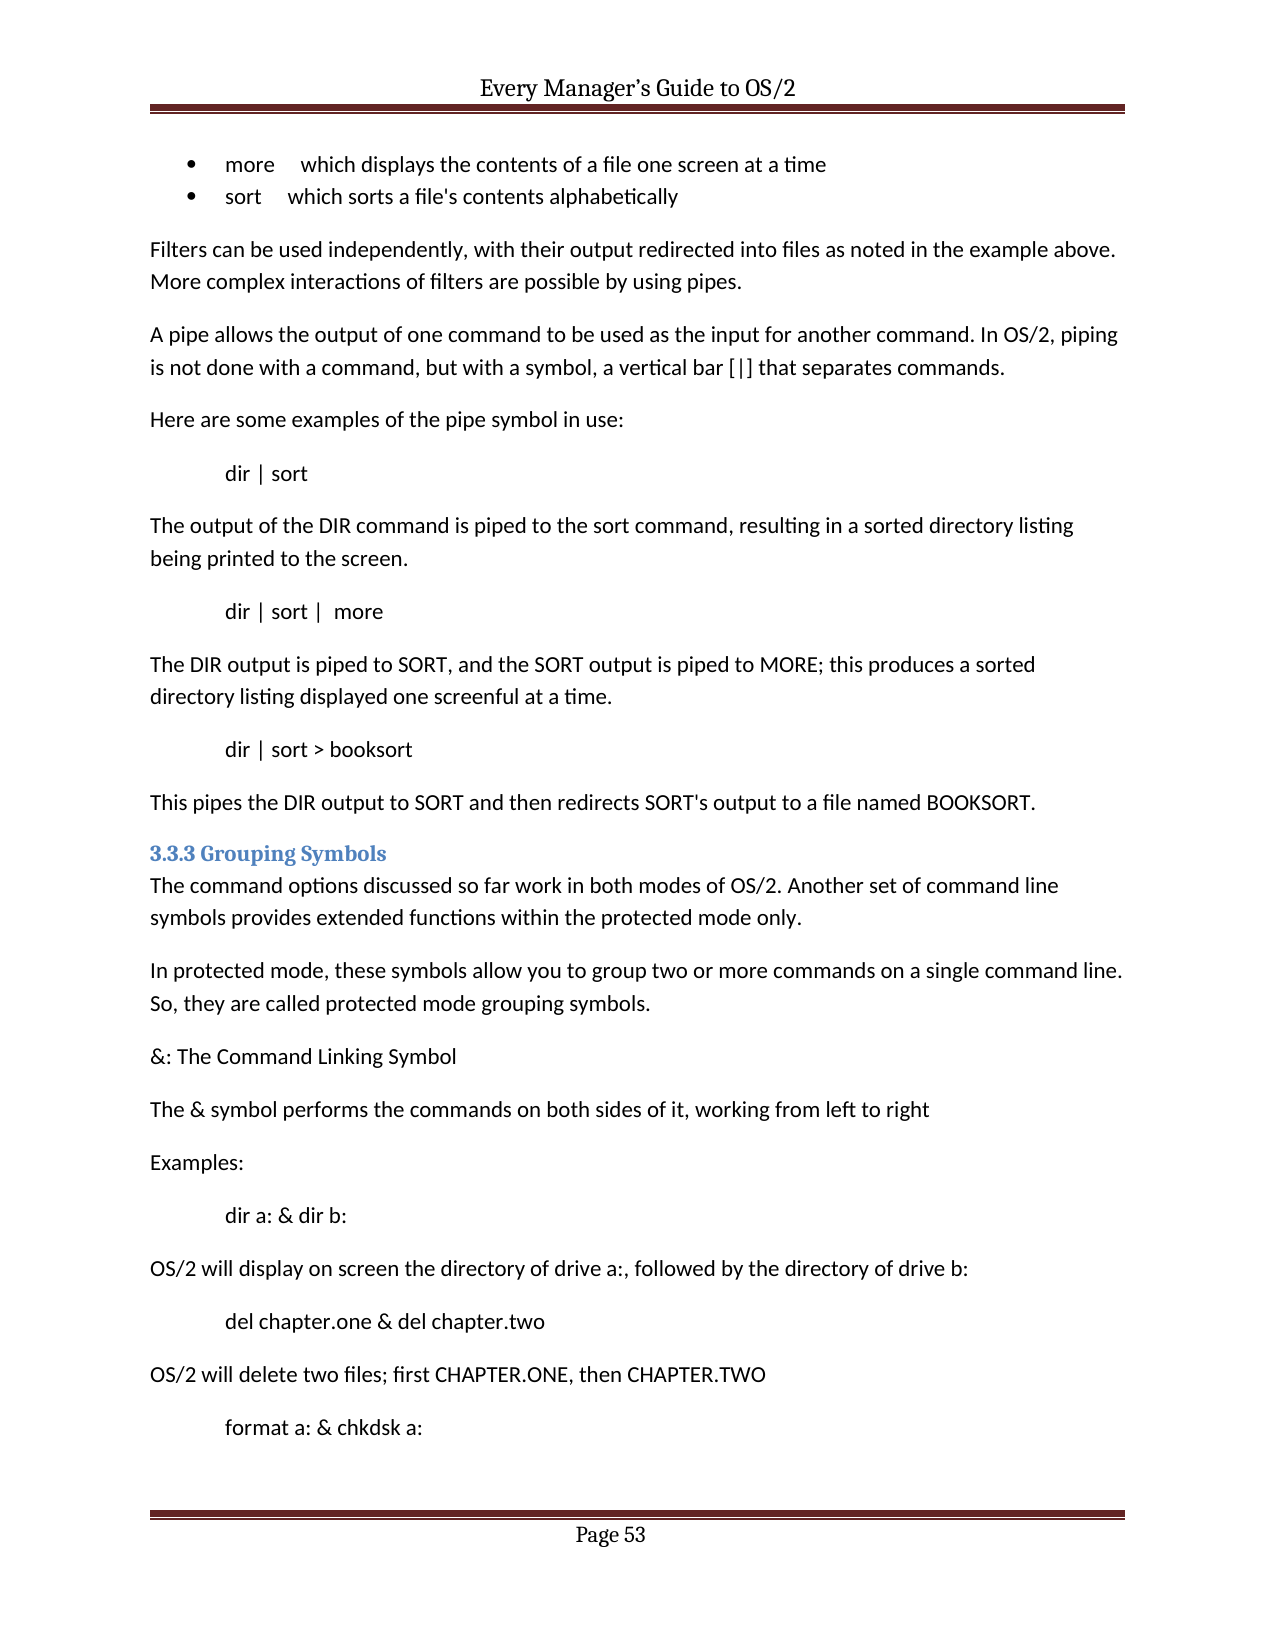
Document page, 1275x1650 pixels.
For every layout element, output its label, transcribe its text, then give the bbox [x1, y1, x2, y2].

text &: The Command Linking Symbol [150, 1042, 1125, 1070]
text dir | sort | more [150, 597, 1125, 625]
list sort which sorts a file's contents alphabetically [187, 182, 1125, 210]
list more which displays the contents of a file one screen at a time [187, 150, 1125, 178]
text dir a: & dir b: [150, 1201, 1125, 1229]
text Here are some examples of the pipe symbol in use: [150, 406, 1125, 434]
text The DIR output is piped to SORT, and the SORT output is piped to MORE; this produces a sorted directory listing displayed one screenful at a time. [150, 650, 1125, 710]
text format a: & chkdsk a: [150, 1413, 1125, 1441]
text dir | sort > booksort [150, 735, 1125, 763]
text The command options discussed so far work in both modes of OS/2. Another set of command line symbols provides extended functions within the protected mode only. [150, 871, 1125, 932]
text dir | sort [150, 459, 1125, 487]
text In protected mode, these symbols allow you to group two or more commands on a single command line. So, they are called protected mode grouping symbols. [150, 957, 1125, 1017]
text del chapter.one & del chapter.two [150, 1307, 1125, 1335]
text This pipes the DIR output to SORT and then redirects SORT's output to a file named BOOKSORT. [150, 788, 1125, 816]
text OS/2 will display on screen the directory of drive a:, followed by the directory of drive b: [150, 1254, 1125, 1282]
text The & symbol performs the commands on both sides of it, working from left to right [150, 1095, 1125, 1123]
text Examples: [150, 1148, 1125, 1176]
text Filters can be used independently, with their output redirected into files as noted in the example above. More complex interactions of filters are possible by using pipes. [150, 235, 1125, 295]
text OS/2 will delete two files; first CHAPTER.ONE, then CHAPTER.TWO [150, 1360, 1125, 1388]
subtitle 3.3.3 Grouping Symbols [150, 841, 1125, 867]
text The output of the DIR command is piped to the sort command, resulting in a sorted directory listing being printed to the screen. [150, 512, 1125, 572]
text A pipe allows the output of one command to be used as the input for another command. In OS/2, piping is not done with a command, but with a symbol, a vertical bar [|] that separates commands. [150, 320, 1125, 381]
